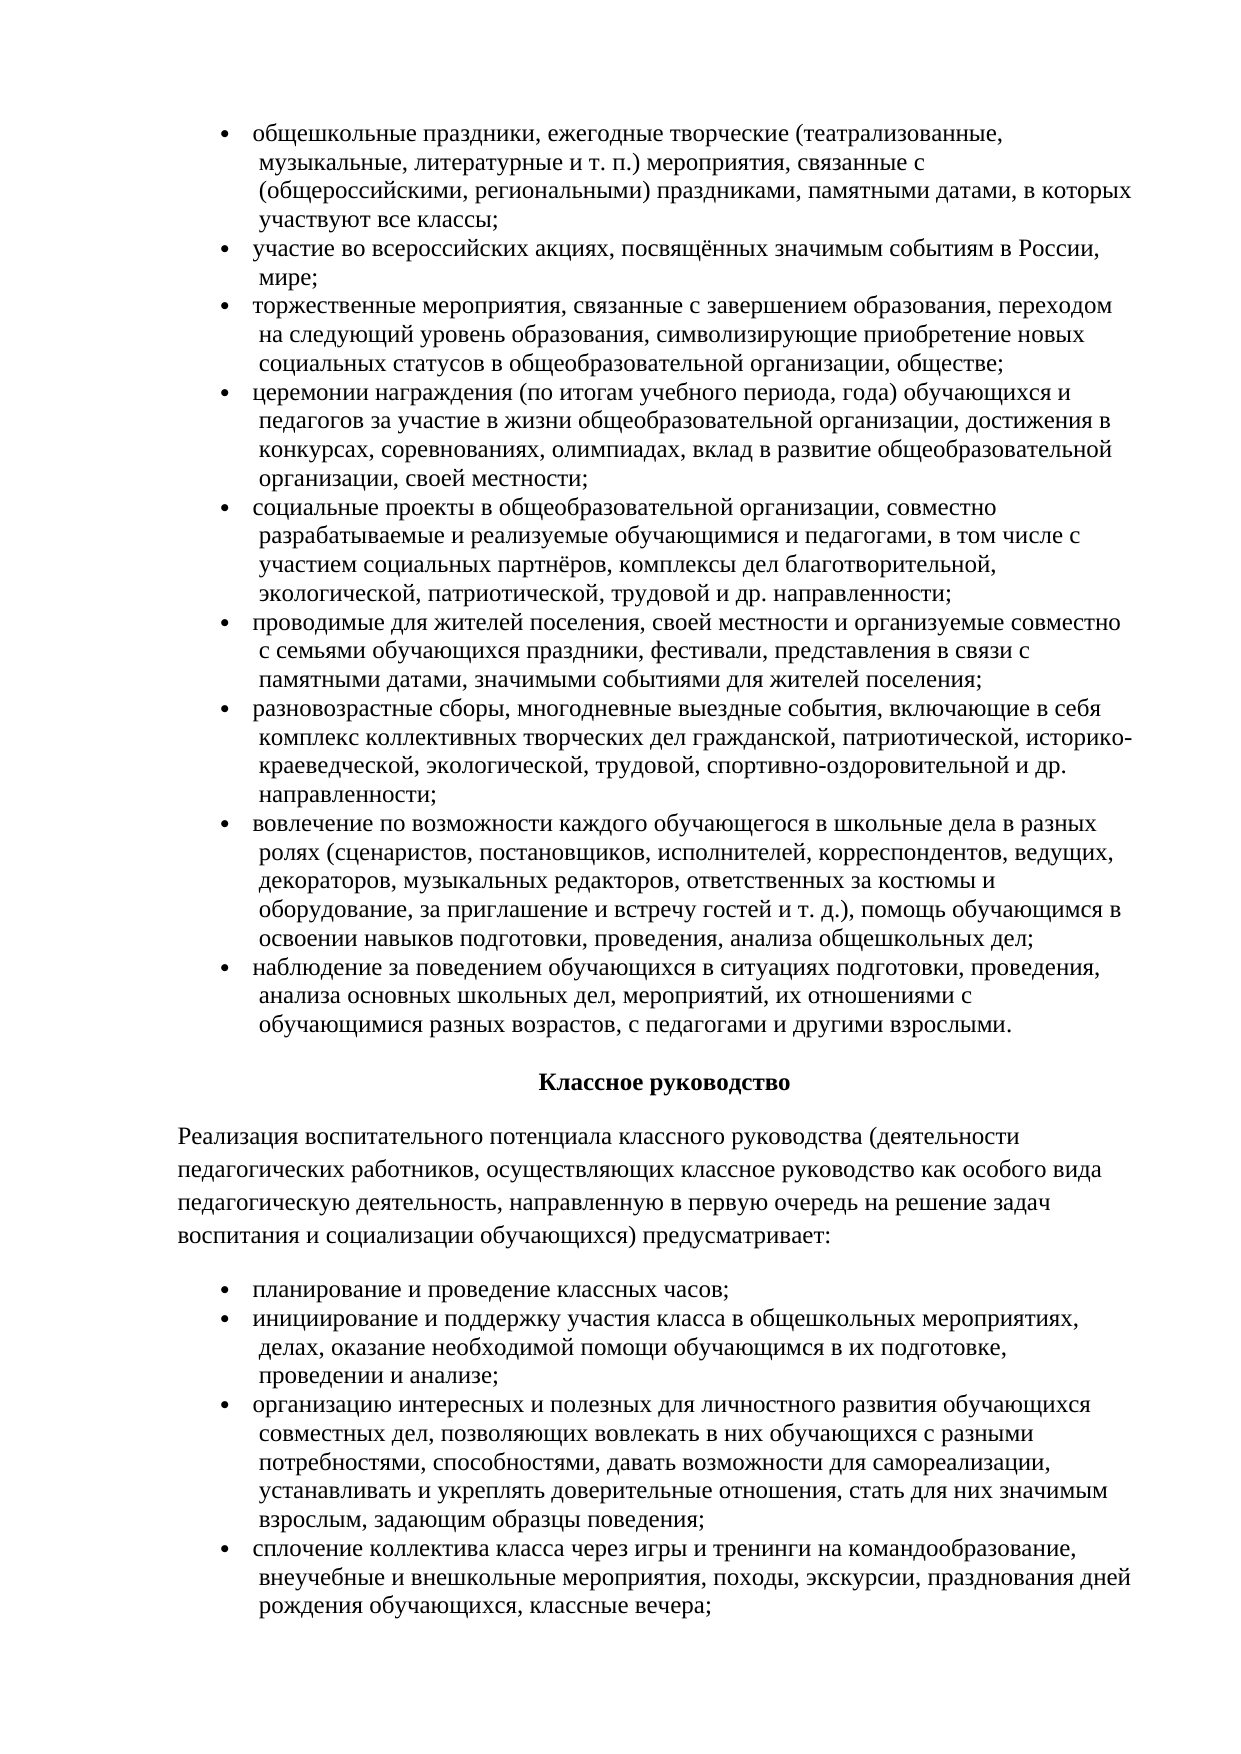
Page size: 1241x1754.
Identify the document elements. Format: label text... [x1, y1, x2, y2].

list сплочение коллектива класса через игры и тренинги на командообразование, внеучебные и внешкольные мероприятия, походы, экскурсии, празднования дней рождения обучающихся, классные вечера; [221, 1533, 1133, 1619]
list инициирование и поддержку участия класса в общешкольных мероприятиях, делах, оказание необходимой помощи обучающимся в их подготовке, проведении и анализе; [221, 1303, 1133, 1389]
list общешкольные праздники, ежегодные творческие (театрализованные, музыкальные, литературные и т. п.) мероприятия, связанные с (общероссийскими, региональными) праздниками, памятными датами, в которых участвуют все классы; [221, 118, 1133, 233]
list участие во всероссийских акциях, посвящённых значимым событиям в России, мире; [221, 233, 1133, 291]
list торжественные мероприятия, связанные с завершением образования, переходом на следующий уровень образования, символизирующие приобретение новых социальных статусов в общеобразовательной организации, обществе; [221, 291, 1133, 377]
list социальные проекты в общеобразовательной организации, совместно разрабатываемые и реализуемые обучающимися и педагогами, в том числе с участием социальных партнёров, комплексы дел благотворительной, экологической, патриотической, трудовой и др. направленности; [221, 492, 1133, 607]
text Реализация воспитательного потенциала классного руководства (деятельности педагогических работников, осуществляющих классное руководство как особого вида педагогическую деятельность, направленную в первую очередь на решение задач воспитания и социализации обучающихся) предусматривает: [177, 1121, 1152, 1249]
list вовлечение по возможности каждого обучающегося в школьные дела в разных ролях (сценаристов, постановщиков, исполнителей, корреспондентов, ведущих, декораторов, музыкальных редакторов, ответственных за костюмы и оборудование, за приглашение и встречу гостей и т. д.), помощь обучающимся в освоении навыков подготовки, проведения, анализа общешкольных дел; [221, 808, 1133, 952]
list церемонии награждения (по итогам учебного периода, года) обучающихся и педагогов за участие в жизни общеобразовательной организации, достижения в конкурсах, соревнованиях, олимпиадах, вклад в развитие общеобразовательной организации, своей местности; [221, 377, 1133, 492]
list наблюдение за поведением обучающихся в ситуациях подготовки, проведения, анализа основных школьных дел, мероприятий, их отношениями с обучающимися разных возрастов, с педагогами и другими взрослыми. [221, 952, 1133, 1038]
text Классное руководство [177, 1067, 1152, 1096]
list организацию интересных и полезных для личностного развития обучающихся совместных дел, позволяющих вовлекать в них обучающихся с разными потребностями, способностями, давать возможности для самореализации, устанавливать и укреплять доверительные отношения, стать для них значимым взрослым, задающим образцы поведения; [221, 1389, 1133, 1533]
list проводимые для жителей поселения, своей местности и организуемые совместно с семьями обучающихся праздники, фестивали, представления в связи с памятными датами, значимыми событиями для жителей поселения; [221, 607, 1133, 693]
list разновозрастные сборы, многодневные выездные события, включающие в себя комплекс коллективных творческих дел гражданской, патриотической, историко-краеведческой, экологической, трудовой, спортивно-оздоровительной и др. направленности; [221, 693, 1133, 808]
list планирование и проведение классных часов; [221, 1274, 1133, 1303]
